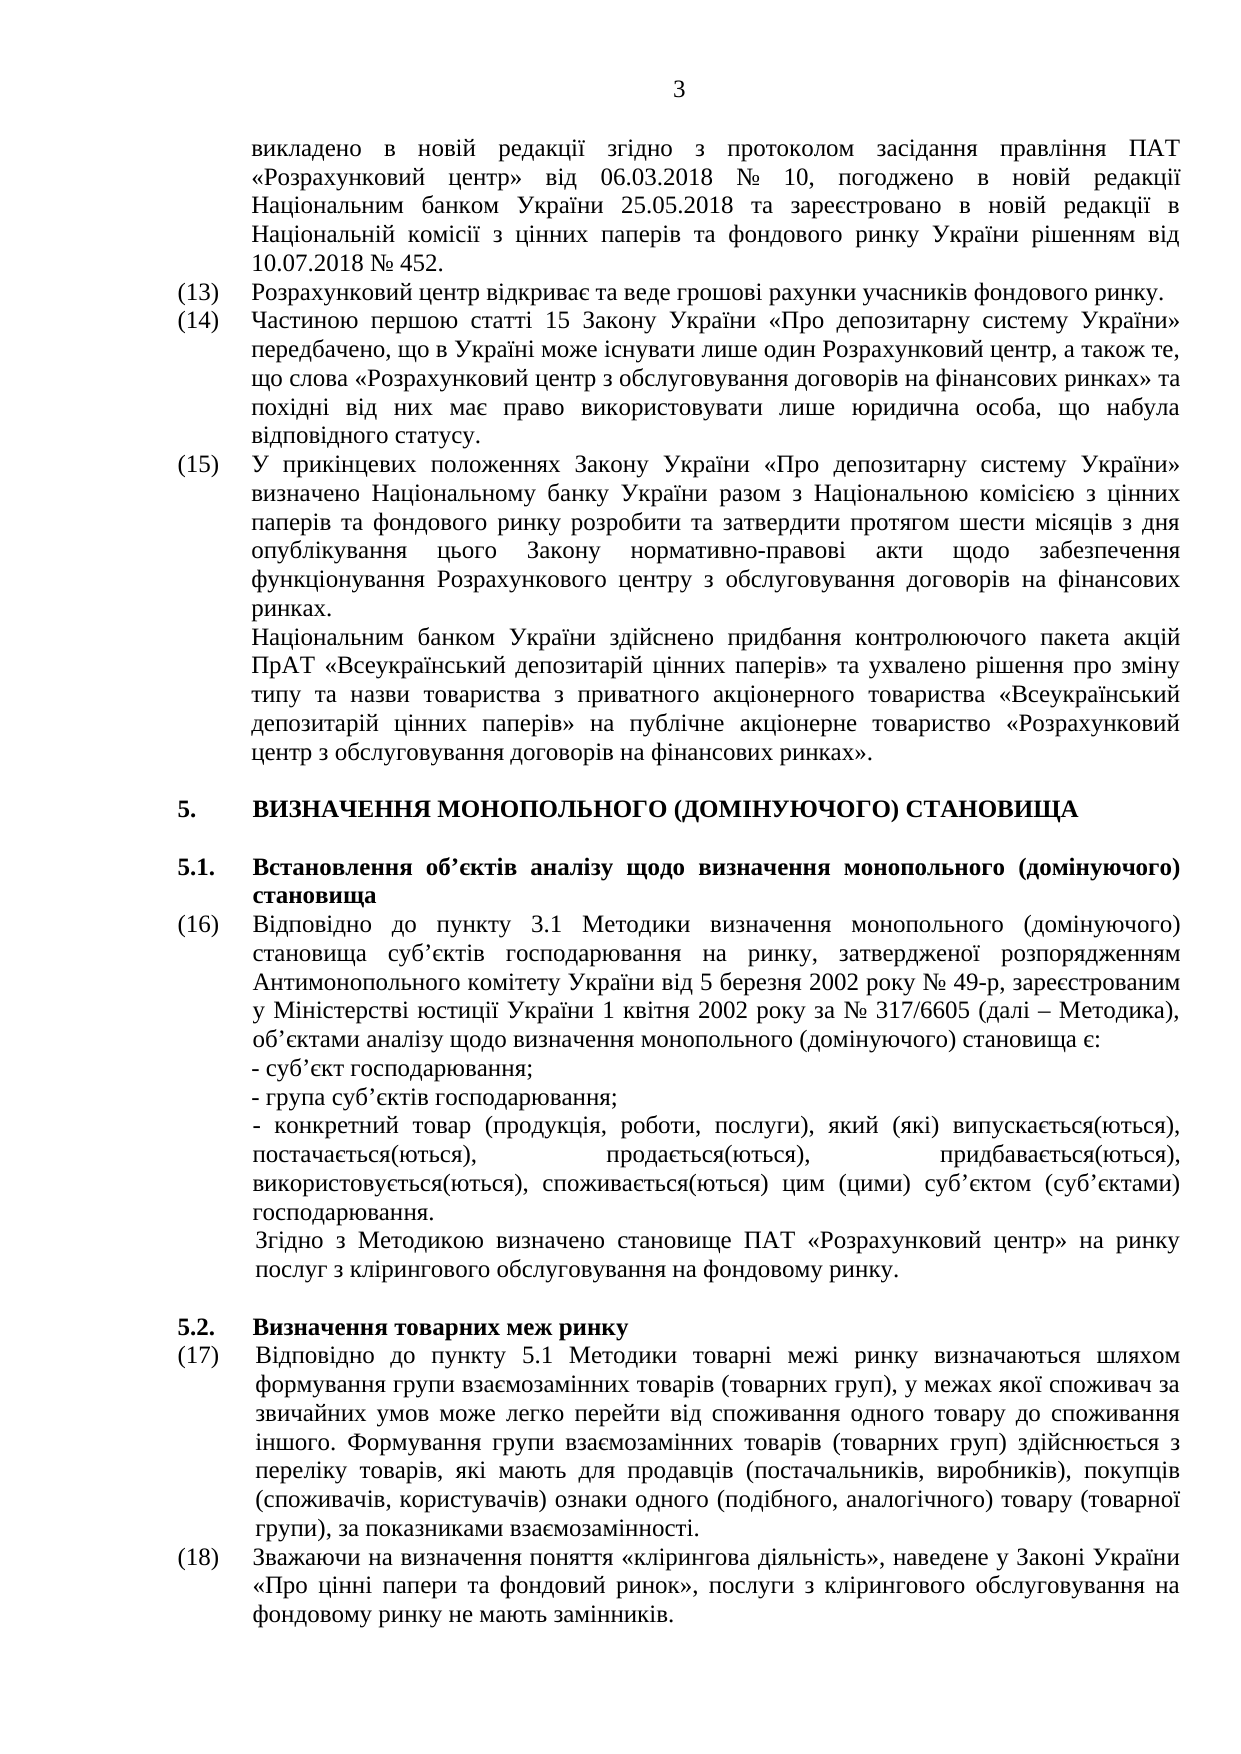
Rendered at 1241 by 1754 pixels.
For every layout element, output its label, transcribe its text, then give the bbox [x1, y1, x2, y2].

text 5.1. Встановлення об’єктів аналізу щодо визначення монопольного (домінуючого) становища [177, 852, 1181, 909]
text (13) Розрахунковий центр відкриває та веде грошові рахунки учасників фондового ринку. [177, 277, 1181, 306]
text - конкретний товар (продукція, роботи, послуги), який (які) випускається(ються), постачається(ються), продається(ються), придбавається(ються), використовується(ються), споживається(ються) цим (цими) суб’єктом (суб’єктами) господарювання. [252, 1111, 1181, 1226]
text - група суб’єктів господарювання; [177, 1082, 1181, 1111]
text (18) Зважаючи на визначення поняття «клірингова діяльність», наведене у Законі України «Про цінні папери та фондовий ринок», послуги з клірингового обслуговування на фондовому ринку не мають замінників. [177, 1542, 1181, 1628]
text 5.2. Визначення товарних меж ринку [177, 1312, 1181, 1341]
text (16) Відповідно до пункту 3.1 Методики визначення монопольного (домінуючого) становища суб’єктів господарювання на ринку, затвердженої розпорядженням Антимонопольного комітету України від 5 березня 2002 року № 49-р, зареєстрованим у Міністерстві юстиції України 1 квітня 2002 року за № 317/6605 (далі – Методика), об’єктами аналізу щодо визначення монопольного (домінуючого) становища є: [177, 909, 1181, 1053]
text Згідно з Методикою визначено становище ПАТ «Розрахунковий центр» на ринку послуг з клірингового обслуговування на фондовому ринку. [255, 1226, 1181, 1283]
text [177, 133, 1181, 277]
text (17) Відповідно до пункту 5.1 Методики товарні межі ринку визначаються шляхом формування групи взаємозамінних товарів (товарних груп), у межах якої споживач за звичайних умов може легко перейти від споживання одного товару до споживання іншого. Формування групи взаємозамінних товарів (товарних груп) здійснюється з переліку товарів, які мають для продавців (постачальників, виробників), покупців (споживачів, користувачів) ознаки одного (подібного, аналогічного) товару (товарної групи), за показниками взаємозамінності. [177, 1341, 1181, 1542]
text - суб’єкт господарювання; [251, 1053, 1181, 1082]
text Національним банком України здійснено придбання контролюючого пакета акцій ПрАТ «Всеукраїнський депозитарій цінних паперів» та ухвалено рішення про зміну типу та назви товариства з приватного акціонерного товариства «Всеукраїнський депозитарій цінних паперів» на публічне акціонерне товариство «Розрахунковий центр з обслуговування договорів на фінансових ринках». [177, 622, 1181, 766]
text 5. ВИЗНАЧЕННЯ МОНОПОЛЬНОГО (ДОМІНУЮЧОГО) СТАНОВИЩА [177, 794, 1181, 823]
text (14) Частиною першою статті 15 Закону України «Про депозитарну систему України» передбачено, що в Україні може існувати лише один Розрахунковий центр, а також те, що слова «Розрахунковий центр з обслуговування договорів на фінансових ринках» та похідні від них має право використовувати лише юридична особа, що набула відповідного статусу. [177, 306, 1181, 449]
text (15) У прикінцевих положеннях Закону України «Про депозитарну систему України» визначено Національному банку України разом з Національною комісією з цінних паперів та фондового ринку розробити та затвердити протягом шести місяців з дня опублікування цього Закону нормативно-правові акти щодо забезпечення функціонування Розрахункового центру з обслуговування договорів на фінансових ринках. [177, 449, 1181, 622]
